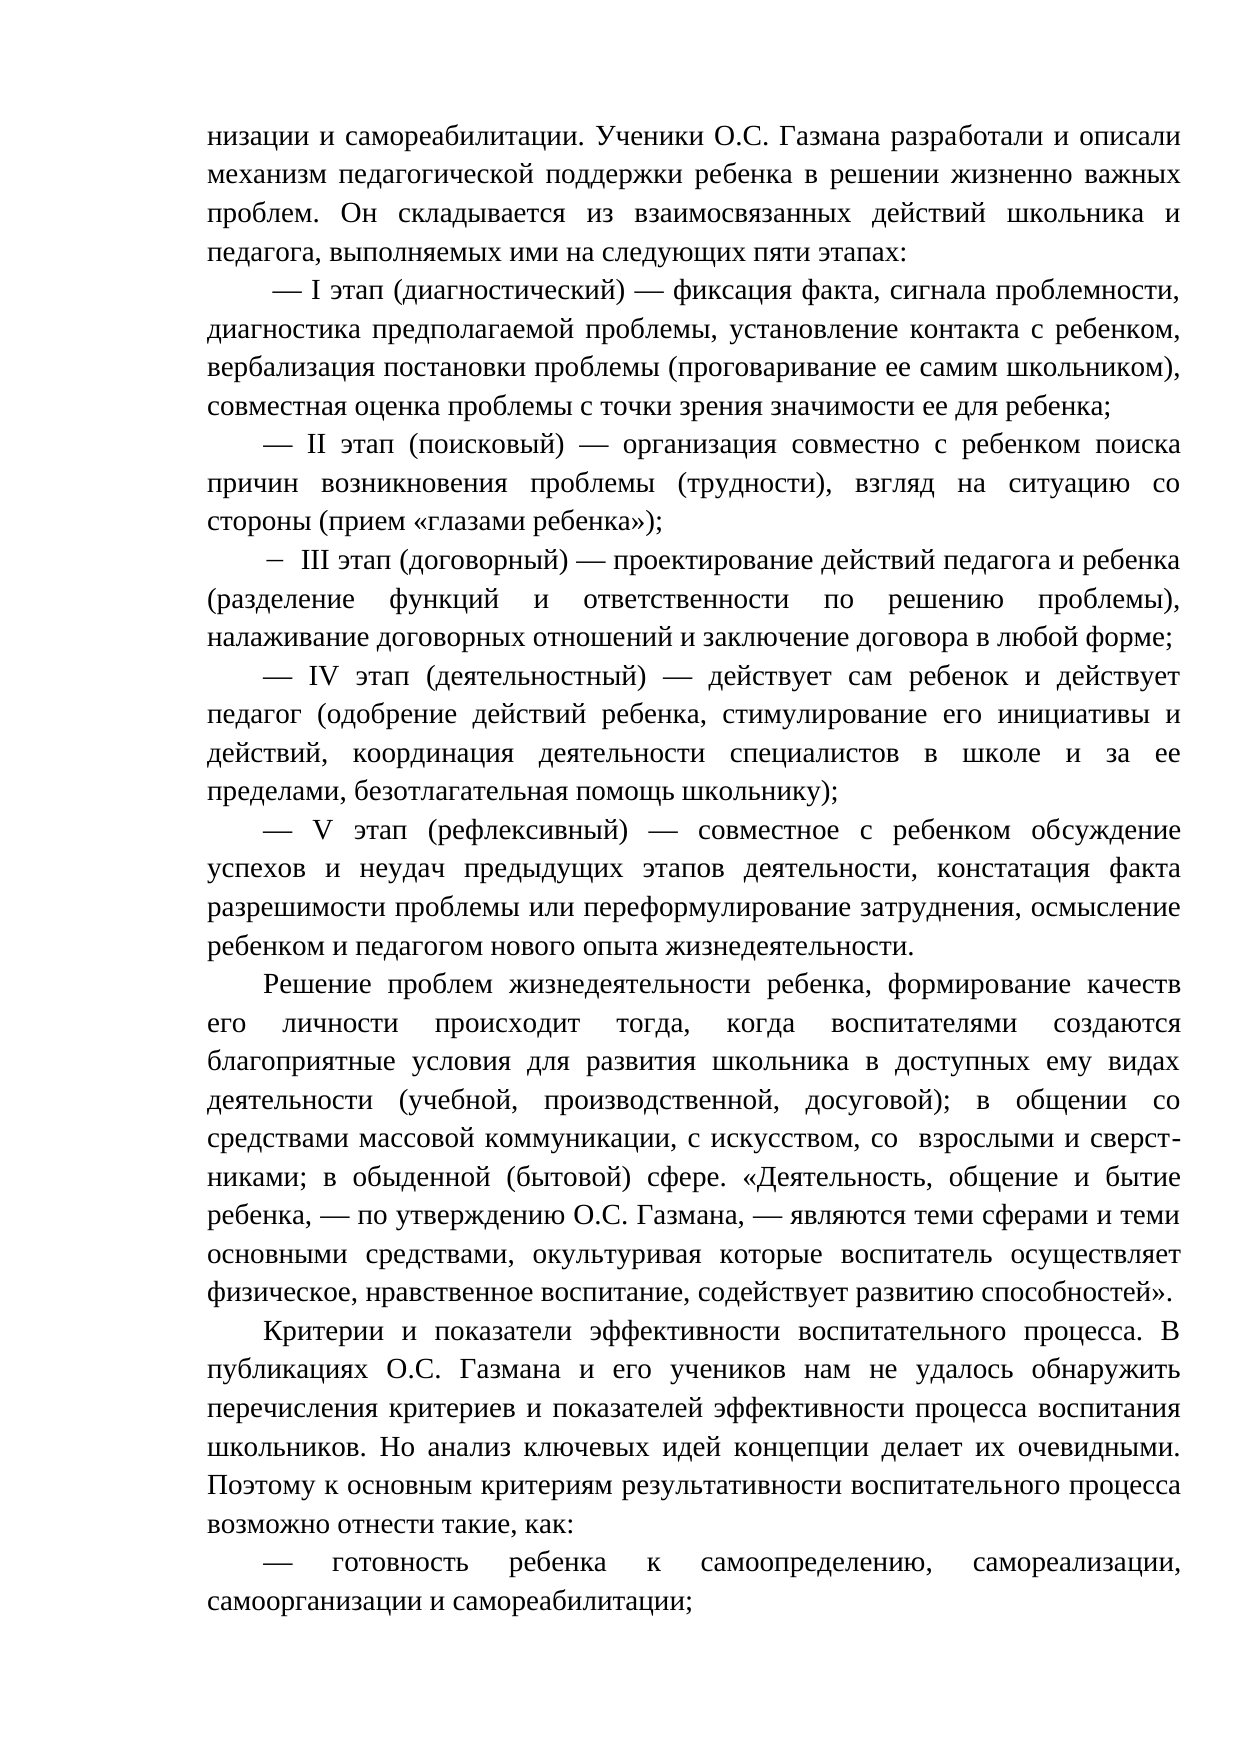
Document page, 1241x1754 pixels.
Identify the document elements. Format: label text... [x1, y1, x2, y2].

text — II этап (поисковый) — организация совместно с ребенком поиска причин возникновения проблемы (трудности), взгляд на ситуацию со стороны (прием «глазами ребенка»); [207, 426, 1181, 537]
text — готовность ребенка к самоопределению, самореализации, самоорганизации и самореабилитации; [207, 1544, 1181, 1616]
text — I этап (диагностический) — фиксация факта, сигнала проблемности, диагностика предполагаемой проблемы, установление контакта с ребенком, вербализация постановки проблемы (проговаривание ее самим школьником), совместная оценка проблемы с точки зрения значимости ее для ребенка; [207, 272, 1181, 421]
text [207, 118, 1181, 267]
text Решение проблем жизнедеятельности ребенка, формирование качеств его личности происходит тогда, когда воспитателями создаются благоприятные условия для развития школьника в доступных ему видах деятельности (учебной, производственной, досуговой); в общении со средствами массовой коммуникации, с искусством, со взрослыми и сверстниками; в обыденной (бытовой) сфере. «Деятельность, общение и бытие ребенка, — по утверждению О.С. Газмана, — являются теми сферами и теми основными средствами, окультуривая которые воспитатель осуществляет физическое, нравственное воспитание, содействует развитию способностей». [207, 966, 1181, 1308]
list III этап (договорный) — проектирование действий педагога и ребенка (разделение функций и ответственности по решению проблемы), налаживание договорных отношений и заключение договора в любой форме; [207, 542, 1181, 653]
text — IV этап (деятельностный) — действует сам ребенок и действует педагог (одобрение действий ребенка, стимулирование его инициативы и действий, координация деятельности специалистов в школе и за ее пределами, безотлагательная помощь школьнику); [207, 658, 1181, 807]
text Критерии и показатели эффективности воспитательного процесса. В публикациях О.С. Газмана и его учеников нам не удалось обнаружить перечисления критериев и показателей эффективности процесса воспитания школьников. Но анализ ключевых идей концепции делает их очевидными. Поэтому к основным критериям результативности воспитательного процесса возможно отнести такие, как: [207, 1313, 1181, 1539]
text — V этап (рефлексивный) — совместное с ребенком обсуждение успехов и неудач предыдущих этапов деятельности, констатация факта разрешимости проблемы или переформулирование затруднения, осмысление ребенком и педагогом нового опыта жизнедеятельности. [207, 812, 1181, 961]
